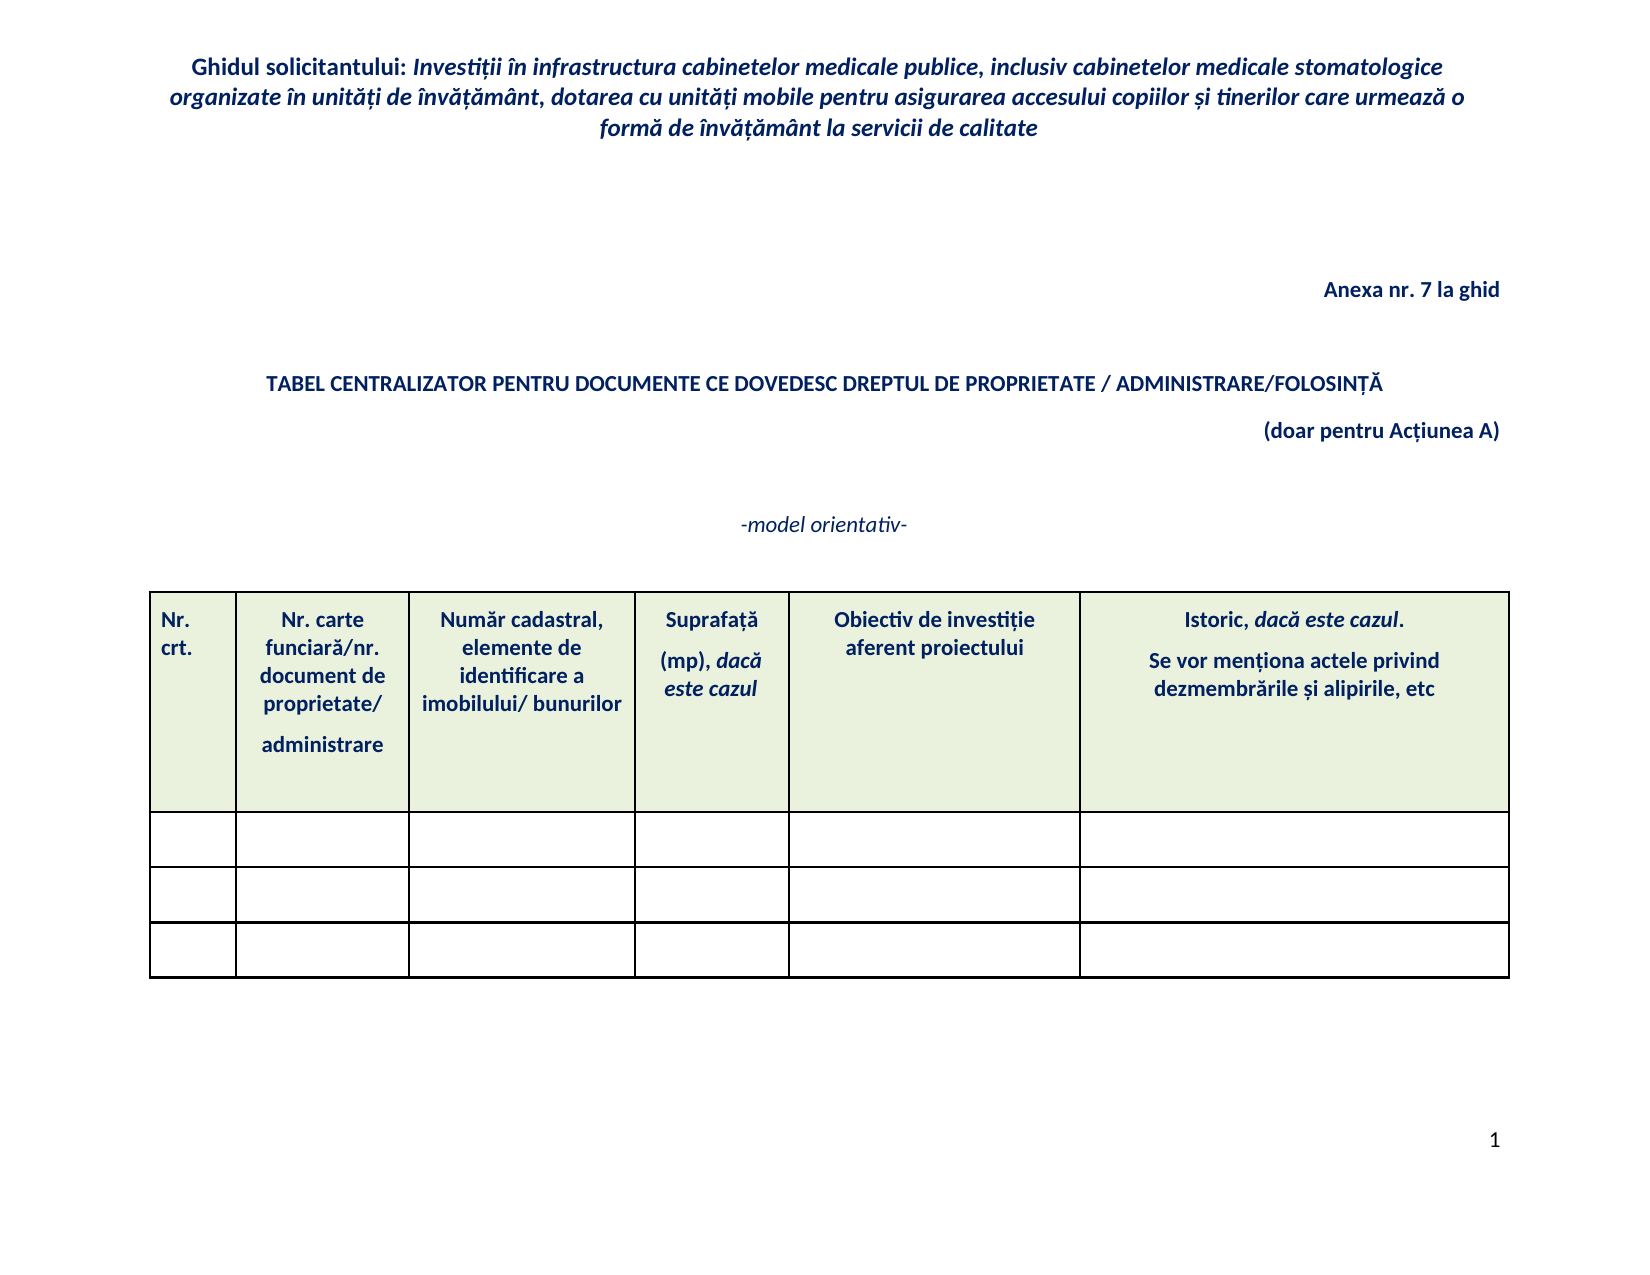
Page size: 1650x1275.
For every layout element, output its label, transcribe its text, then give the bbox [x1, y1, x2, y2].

table_cell [410, 813, 634, 866]
table_cell [636, 813, 788, 866]
table_header Nr. crt. [151, 593, 235, 811]
table_cell [1081, 813, 1508, 866]
table_cell [237, 868, 408, 921]
text (doar pentru Acțiunea A) [150, 416, 1500, 444]
table_cell [636, 868, 788, 921]
table_cell [151, 868, 235, 921]
table_header Suprafață (mp), dacă este cazul [636, 593, 788, 811]
table_header Nr. carte funciară/nr. document de proprietate/ administrare [237, 593, 408, 811]
text -model orientativ- [150, 510, 1500, 538]
table_cell [1081, 868, 1508, 921]
table_cell [237, 813, 408, 866]
table_cell [1081, 924, 1508, 976]
text TABEL CENTRALIZATOR PENTRU DOCUMENTE CE DOVEDESC DREPTUL DE PROPRIETATE / ADMINISTRARE/FOLOSINȚĂ [150, 369, 1500, 397]
table_header Număr cadastral, elemente de identificare a imobilului/ bunurilor [410, 593, 634, 811]
table_cell [151, 924, 235, 976]
text Anexa nr. 7 la ghid [150, 276, 1500, 303]
table_header Istoric, dacă este cazul. Se vor menționa actele privind dezmembrările și alipirile, etc [1081, 593, 1508, 811]
table_cell [790, 813, 1079, 866]
table_cell [237, 924, 408, 976]
table_cell [410, 868, 634, 921]
table_cell [151, 813, 235, 866]
table_cell [636, 924, 788, 976]
table_cell [790, 924, 1079, 976]
table_cell [790, 868, 1079, 921]
table_header Obiectiv de investiție aferent proiectului [790, 593, 1079, 811]
table_cell [410, 924, 634, 976]
